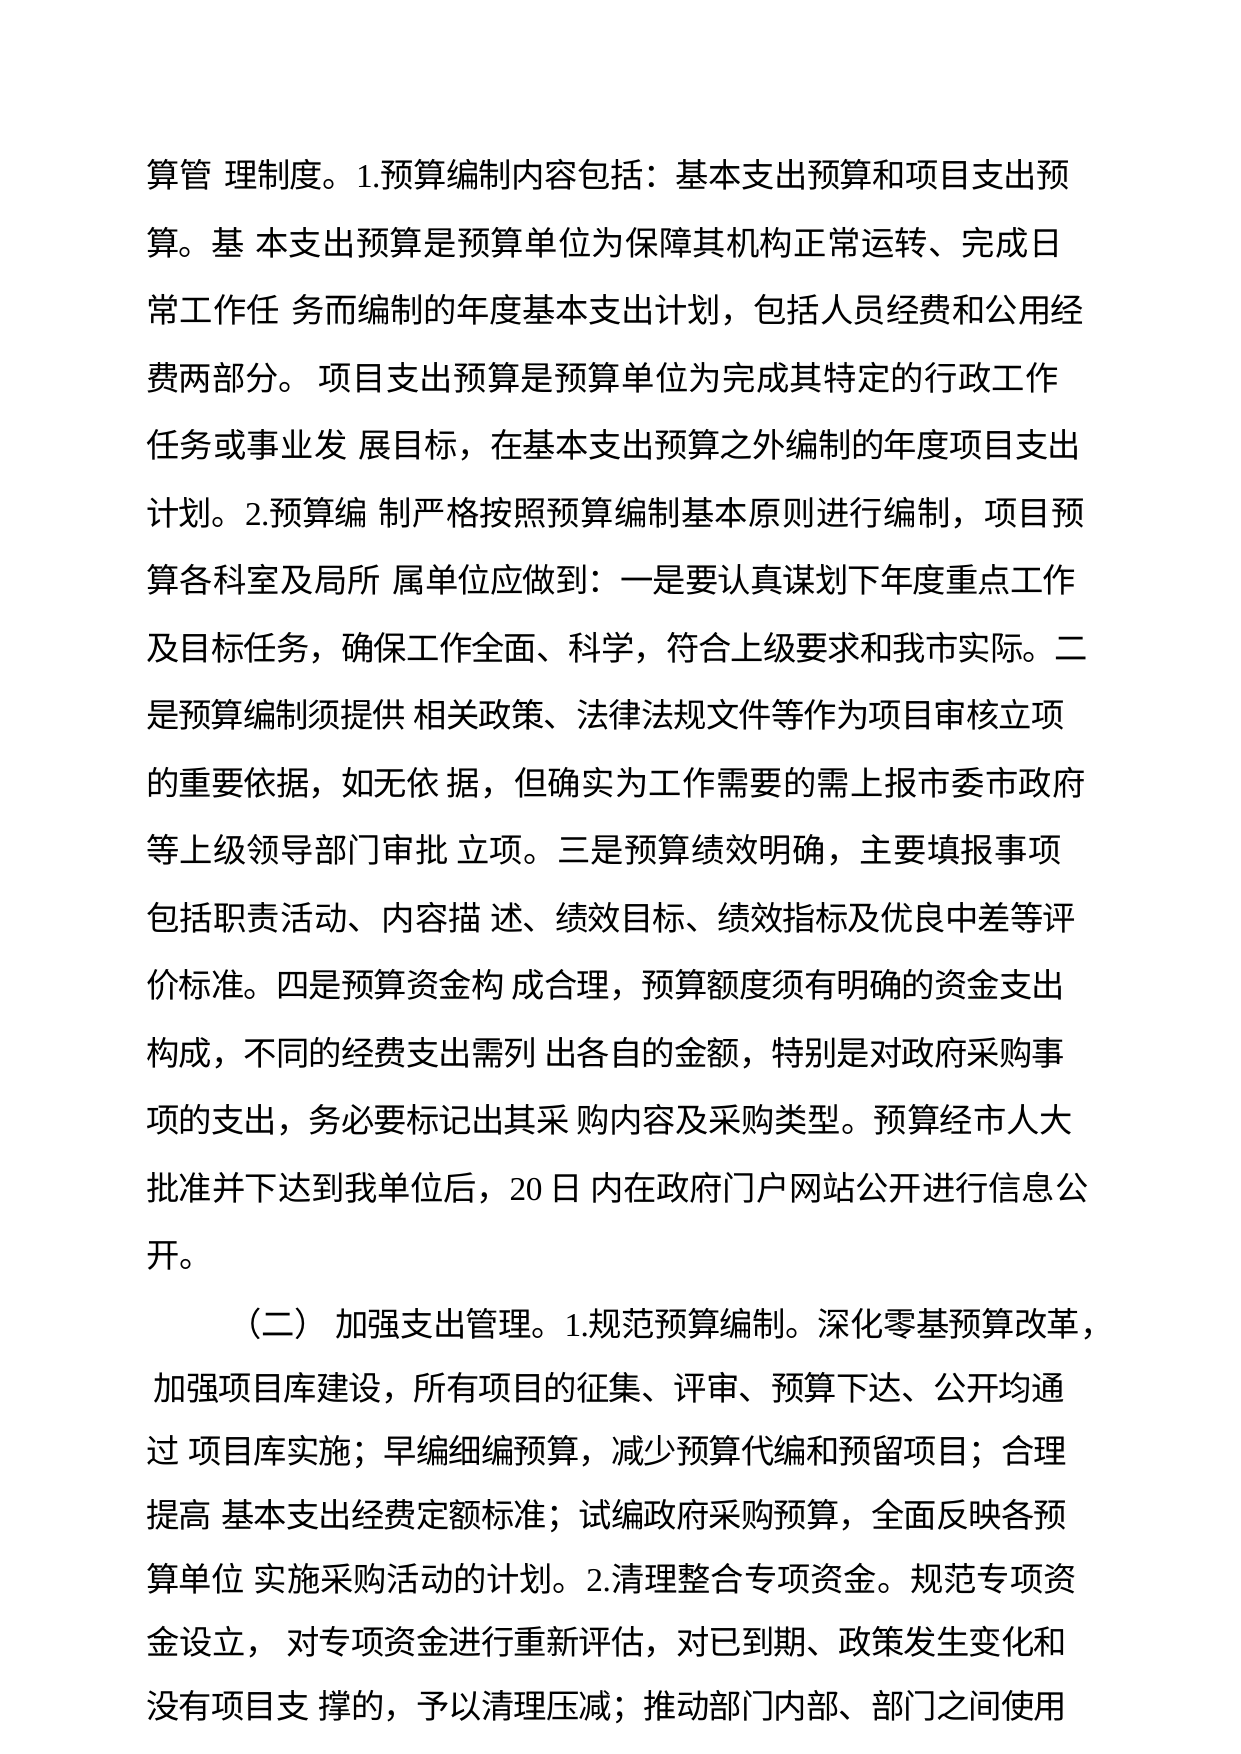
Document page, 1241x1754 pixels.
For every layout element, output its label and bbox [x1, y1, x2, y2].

text [146, 1298, 1091, 1728]
text [146, 149, 1091, 1277]
